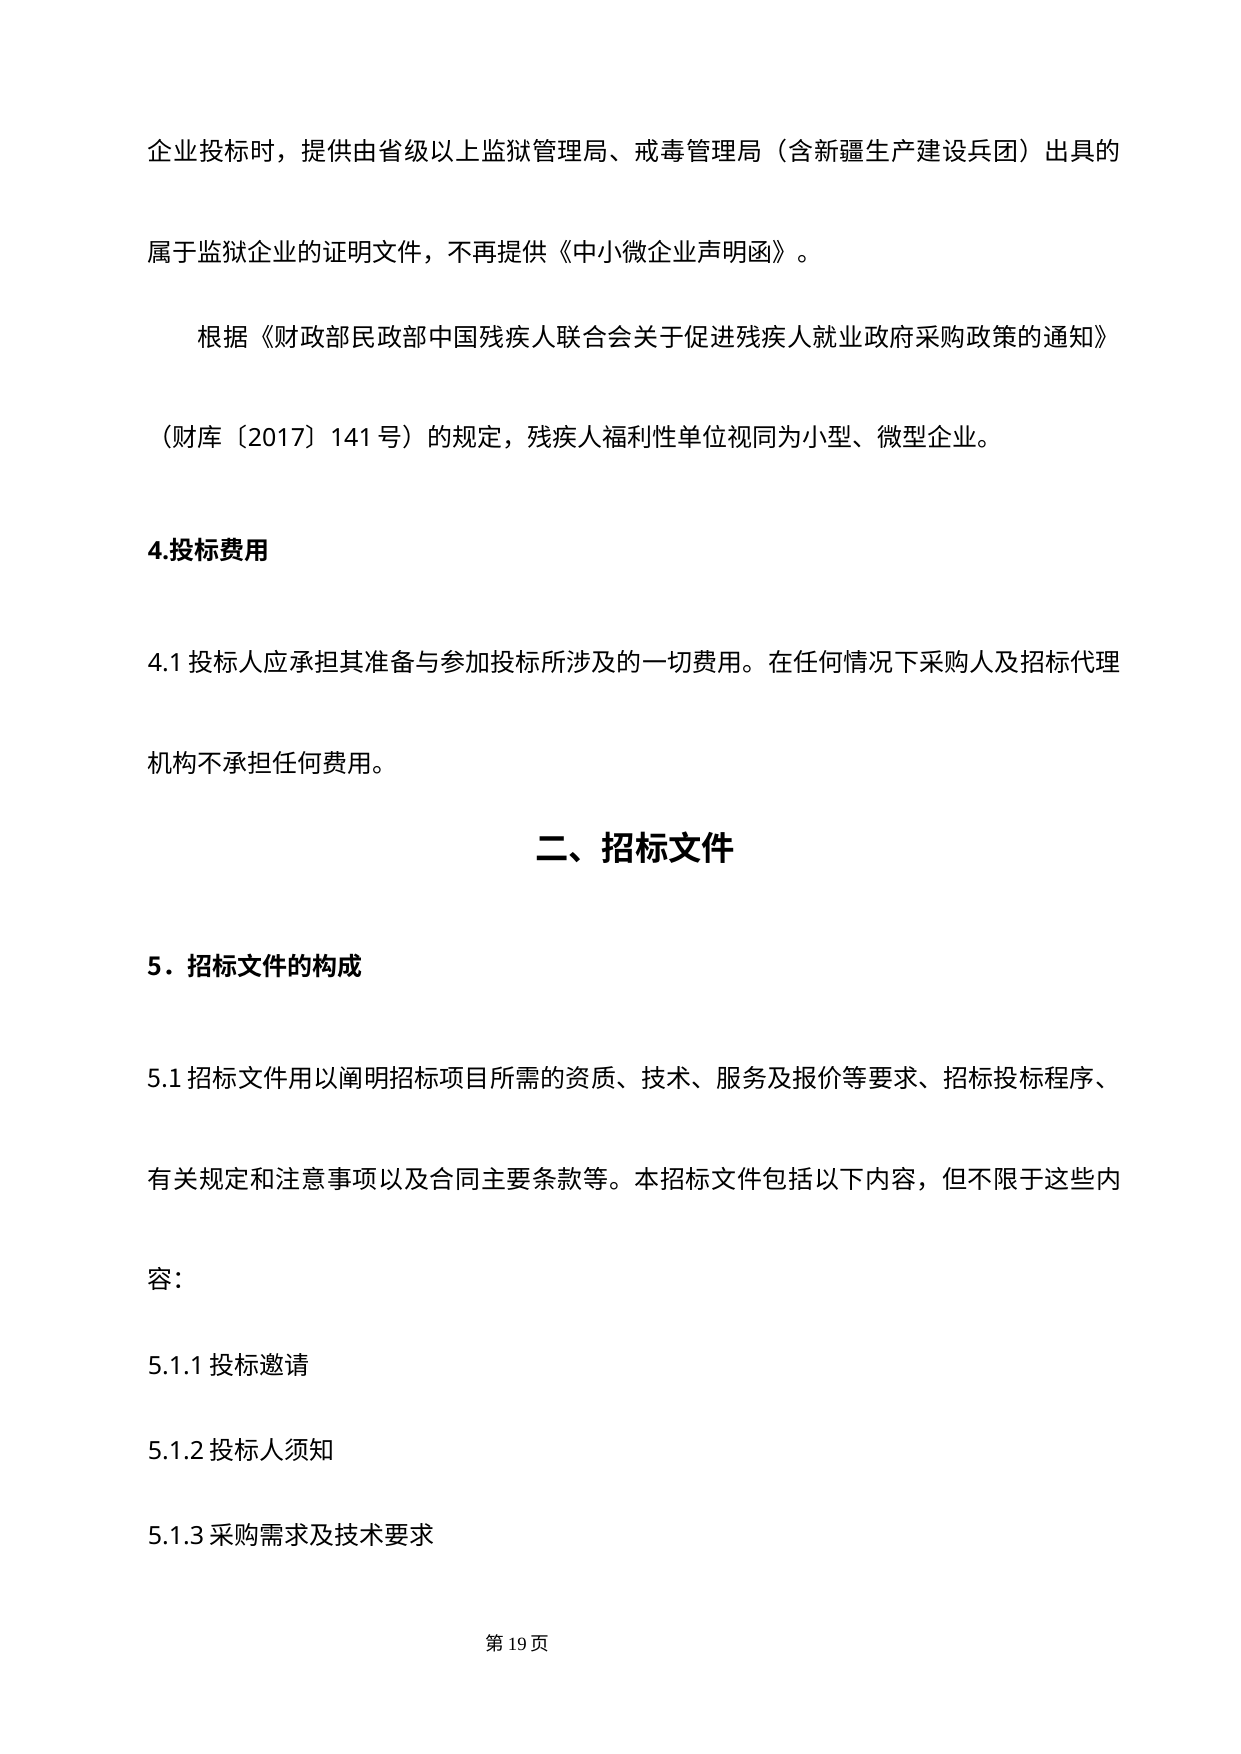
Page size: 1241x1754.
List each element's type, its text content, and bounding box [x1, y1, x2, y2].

text 5.1.1投标邀请 [148, 1330, 1122, 1397]
subtitle 二、招标文件 [148, 813, 1122, 880]
text 5.1.2投标人须知 [148, 1415, 1122, 1482]
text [148, 116, 1122, 284]
text 4.1投标人应承担其准备与参加投标所涉及的一切费用。在任何情况下采购人及招标代理机构不承担任何费用。 [148, 627, 1122, 795]
subtitle 5．招标文件的构成 [148, 931, 1122, 998]
text 5.1.3采购需求及技术要求 [148, 1500, 1122, 1567]
text 5.1招标文件用以阐明招标项目所需的资质、技术、服务及报价等要求、招标投标程序、有关规定和注意事项以及合同主要条款等。本招标文件包括以下内容，但不限于这些内容： [148, 1043, 1122, 1312]
subtitle 4.投标费用 [148, 515, 1122, 582]
text 根据《财政部民政部中国残疾人联合会关于促进残疾人就业政府采购政策的通知》（财库〔2017〕141号）的规定，残疾人福利性单位视同为小型、微型企业。 [148, 302, 1122, 469]
